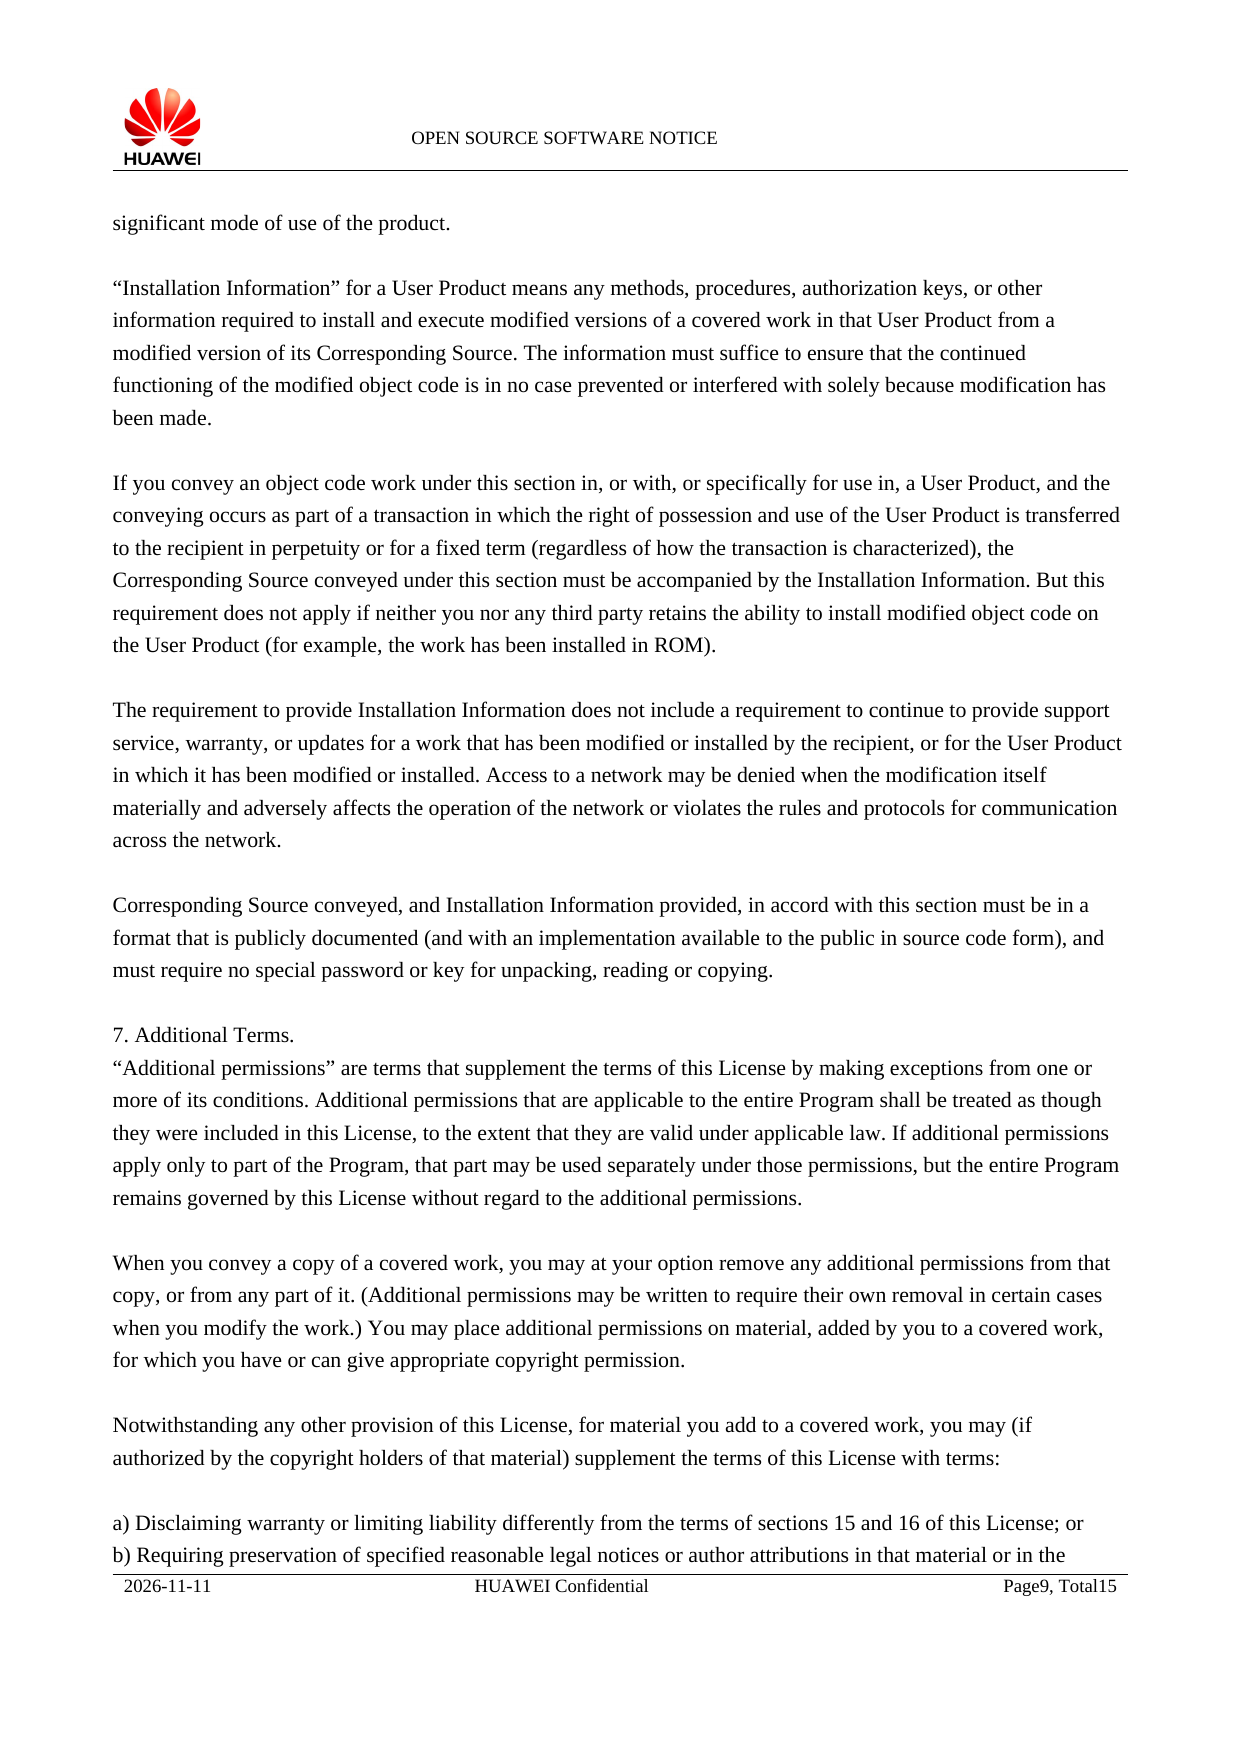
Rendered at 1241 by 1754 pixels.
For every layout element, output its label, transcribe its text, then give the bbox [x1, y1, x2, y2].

picture [124, 88, 201, 165]
